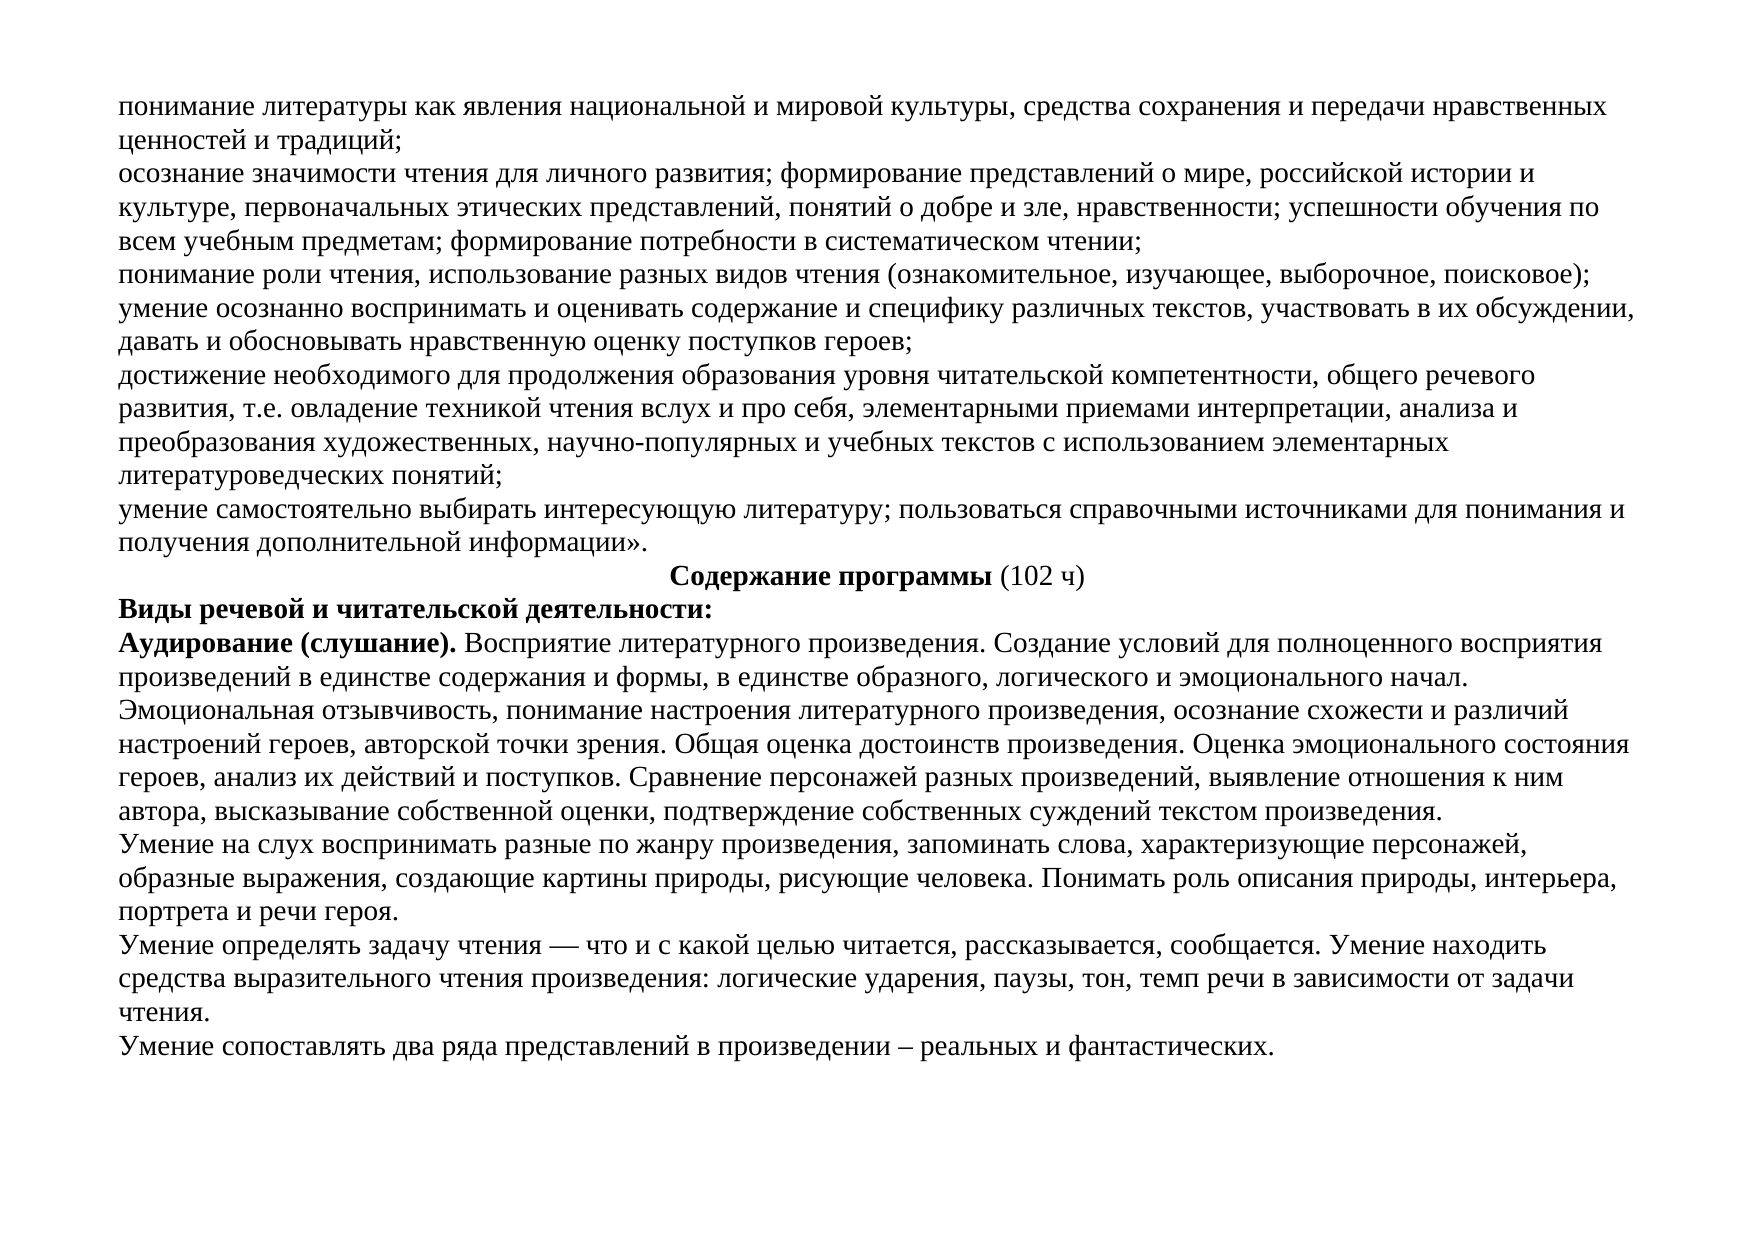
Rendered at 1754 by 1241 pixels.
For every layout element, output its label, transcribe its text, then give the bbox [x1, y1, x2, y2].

text осознание значимости чтения для личного развития; формирование представлений о мире, российской истории и культуре, первоначальных этических представлений, понятий о добре и зле, нравственности; успешности обучения по всем учебным предметам; формирование потребности в систематическом чтении; [118, 156, 1636, 256]
text Аудирование (слушание). Восприятие литературного произведения. Создание условий для полноценного восприятия произведений в единстве содержания и формы, в единстве образного, логического и эмоционального начал. Эмоциональная отзывчивость, понимание настроения литературного произведения, осознание схожести и различий настроений героев, авторской точки зрения. Общая оценка достоинств произведения. Оценка эмоционального состояния героев, анализ их действий и поступков. Сравнение персонажей разных произведений, выявление отношения к ним автора, высказывание собственной оценки, подтверждение собственных суждений текстом произведения. [118, 625, 1636, 826]
text понимание роли чтения, использование разных видов чтения (ознакомительное, изучающее, выборочное, поисковое); умение осознанно воспринимать и оценивать содержание и специфику различных текстов, участвовать в их обсуждении, давать и обосновывать нравственную оценку поступков героев; [118, 256, 1636, 357]
text Умение на слух воспринимать разные по жанру произведения, запоминать слова, характеризующие персонажей, образные выражения, создающие картины природы, рисующие человека. Понимать роль описания природы, интерьера, портрета и речи героя. [118, 826, 1636, 927]
text Умение определять задачу чтения — что и с какой целью читается, рассказывается, сообщается. Умение находить средства выразительного чтения произведения: логические ударения, паузы, тон, темп речи в зависимости от задачи чтения. [118, 927, 1636, 1028]
text Умение сопоставлять два ряда представлений в произведении – реальных и фантастических. [118, 1028, 1636, 1061]
text Содержание программы (102 ч) [118, 558, 1636, 592]
text достижение необходимого для продолжения образования уровня читательской компетентности, общего речевого развития, т.е. овладение техникой чтения вслух и про себя, элементарными приемами интерпретации, анализа и преобразования художественных, научно-популярных и учебных текстов с использованием элементарных литературоведческих понятий; [118, 357, 1636, 491]
text понимание литературы как явления национальной и мировой культуры, средства сохранения и передачи нравственных ценностей и традиций; [118, 88, 1636, 156]
text Виды речевой и читательской деятельности: [118, 592, 1636, 625]
text умение самостоятельно выбирать интересующую литературу; пользоваться справочными источниками для понимания и получения дополнительной информации». [118, 491, 1636, 558]
